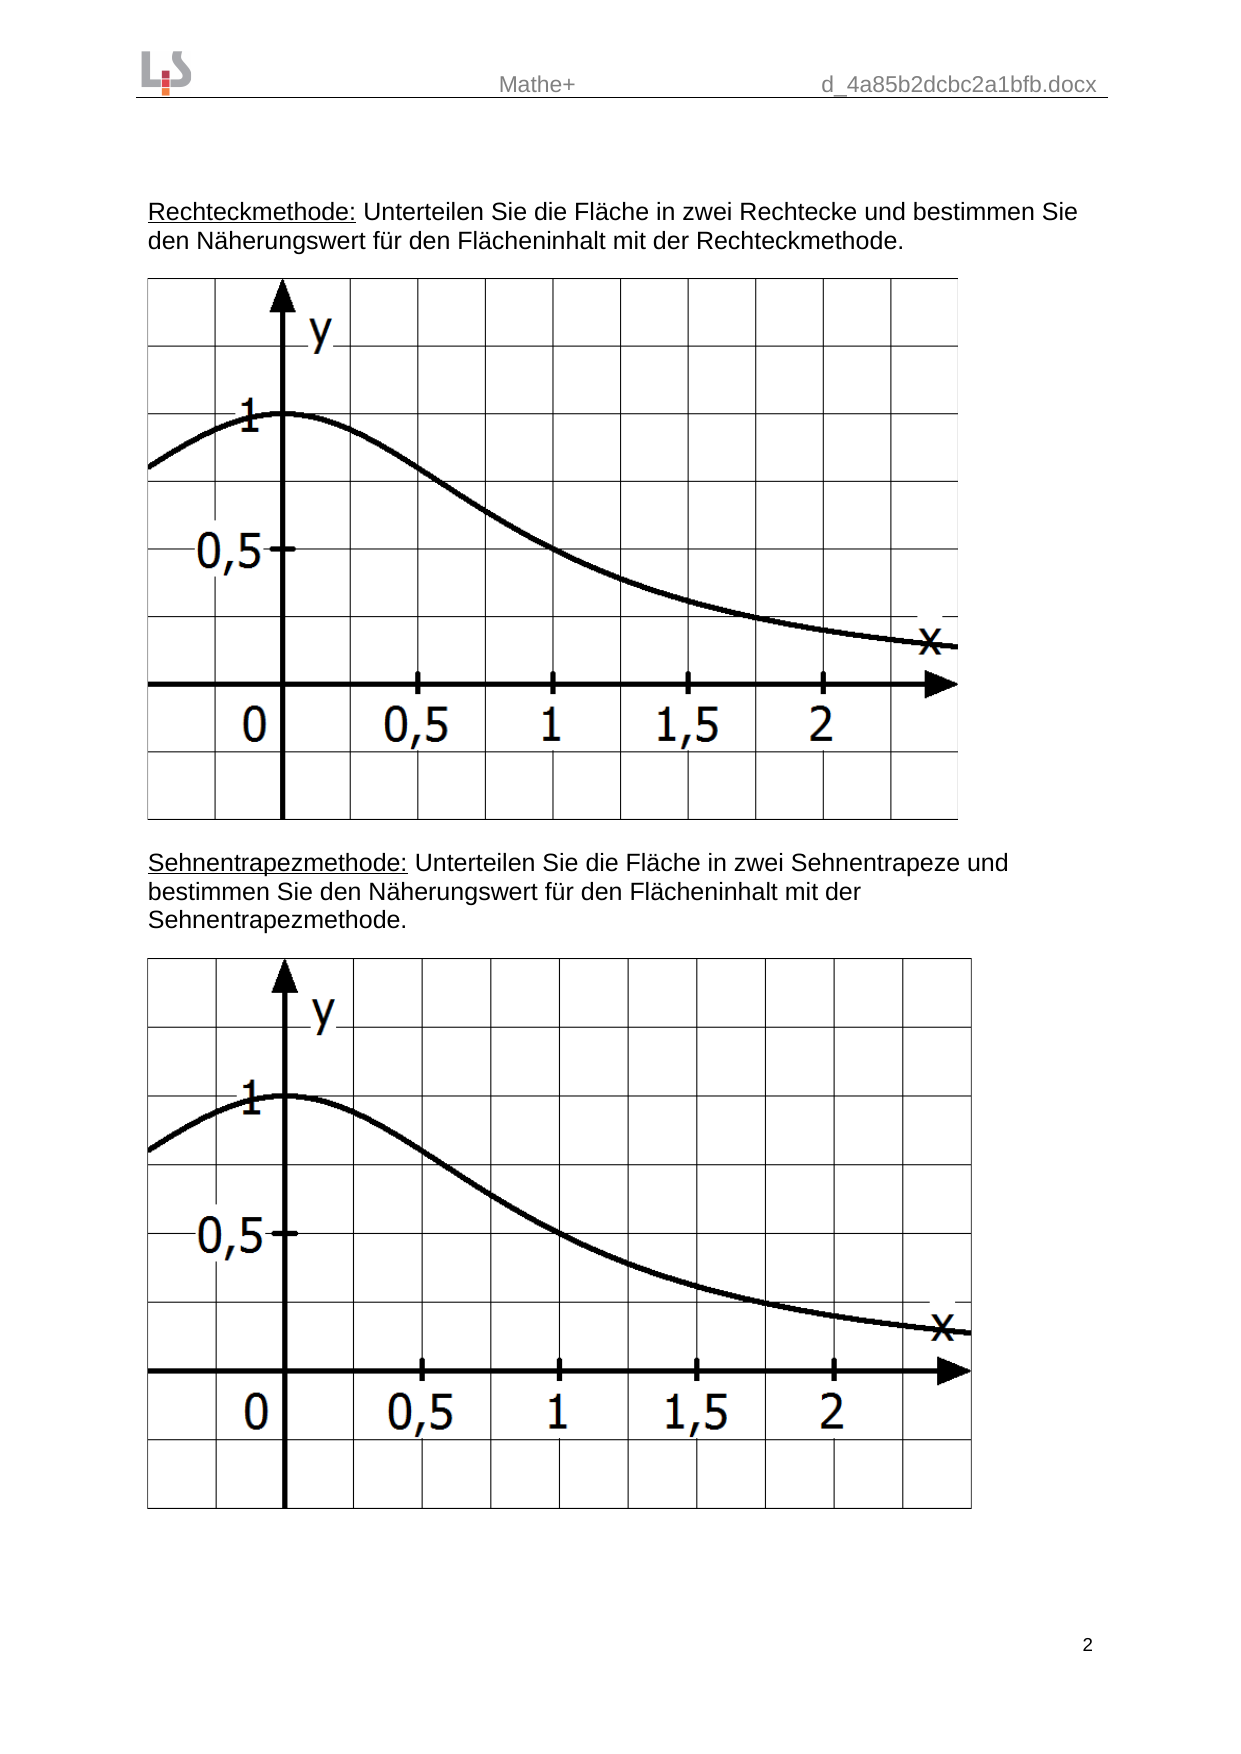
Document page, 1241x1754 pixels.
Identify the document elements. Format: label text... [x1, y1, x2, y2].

picture [147, 958, 972, 1509]
text Rechteckmethode: Unterteilen Sie die Fläche in zwei Rechtecke und bestimmen Sie den Näherungswert für den Flächeninhalt mit der Rechteckmethode. [148, 197, 1092, 254]
picture [141, 51, 192, 96]
picture [147, 278, 958, 820]
text Sehnentrapezmethode: Unterteilen Sie die Fläche in zwei Sehnentrapeze und bestimmen Sie den Näherungswert für den Flächeninhalt mit der Sehnentrapezmethode. [148, 848, 1092, 934]
